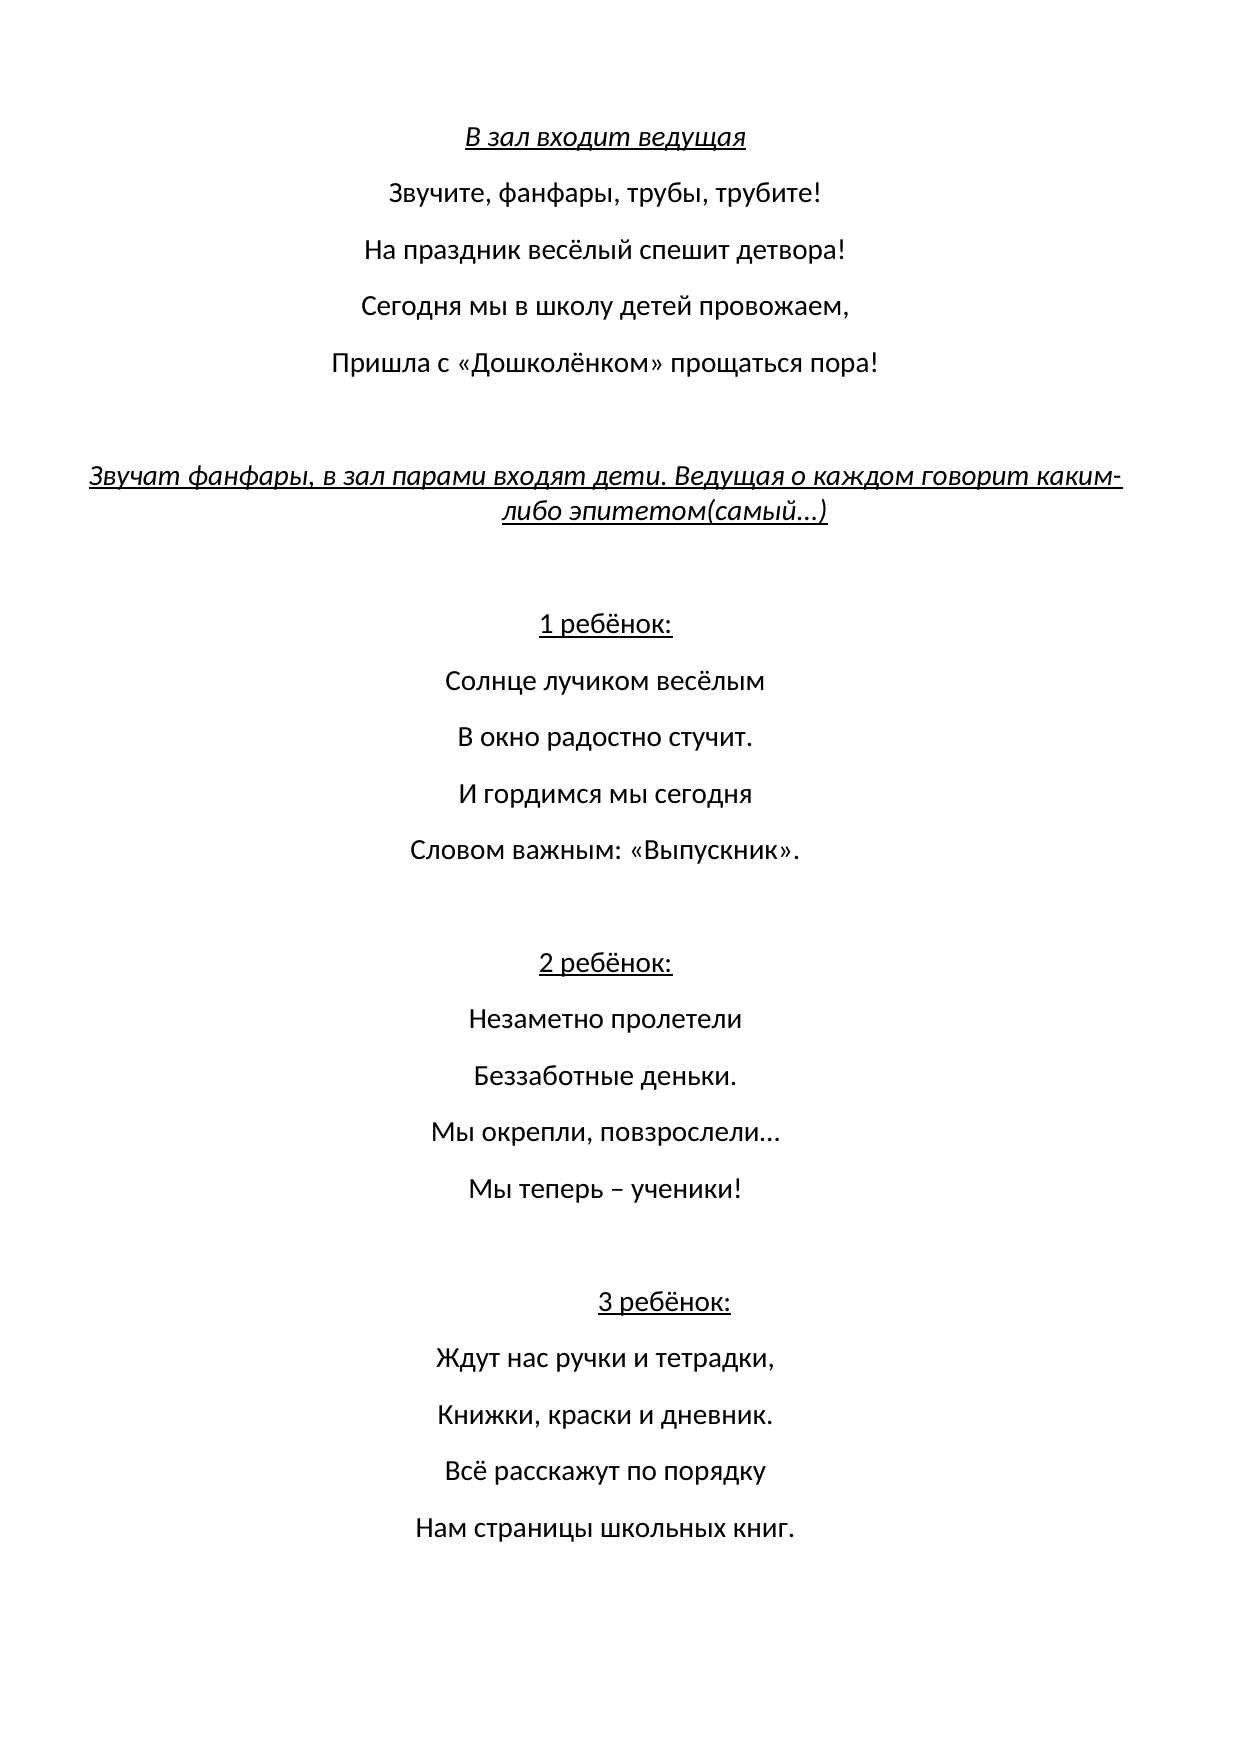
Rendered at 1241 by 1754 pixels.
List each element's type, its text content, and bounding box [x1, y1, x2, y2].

text Сегодня мы в школу детей провожаем, [59, 287, 1152, 323]
text На праздник весёлый спешит детвора! [59, 231, 1152, 267]
text Нам страницы школьных книг. [59, 1509, 1152, 1544]
text 3 ребёнок: [177, 1283, 1152, 1318]
text Словом важным: «Выпускник». [59, 831, 1152, 867]
text Ждут нас ручки и тетрадки, [59, 1339, 1152, 1375]
text И гордимся мы сегодня [59, 775, 1152, 810]
text Звучите, фанфары, трубы, трубите! [59, 174, 1152, 210]
text Всё расскажут по порядку [59, 1452, 1152, 1488]
text Книжки, краски и дневник. [59, 1396, 1152, 1431]
text Солнце лучиком весёлым [59, 662, 1152, 697]
text 1 ребёнок: [59, 605, 1152, 641]
text В зал входит ведущая [59, 118, 1152, 154]
text Мы теперь – ученики! [59, 1170, 1152, 1206]
text Беззаботные деньки. [59, 1057, 1152, 1093]
text Мы окрепли, повзрослели… [59, 1113, 1152, 1149]
text Звучат фанфары, в зал парами входят дети. Ведущая о каждом говорит каким-либо эпитетом(самый...) [59, 457, 1152, 528]
text Незаметно пролетели [59, 1001, 1152, 1036]
text Пришла с «Дошколёнком» прощаться пора! [59, 344, 1152, 379]
text 2 ребёнок: [59, 944, 1152, 980]
text В окно радостно стучит. [59, 718, 1152, 754]
